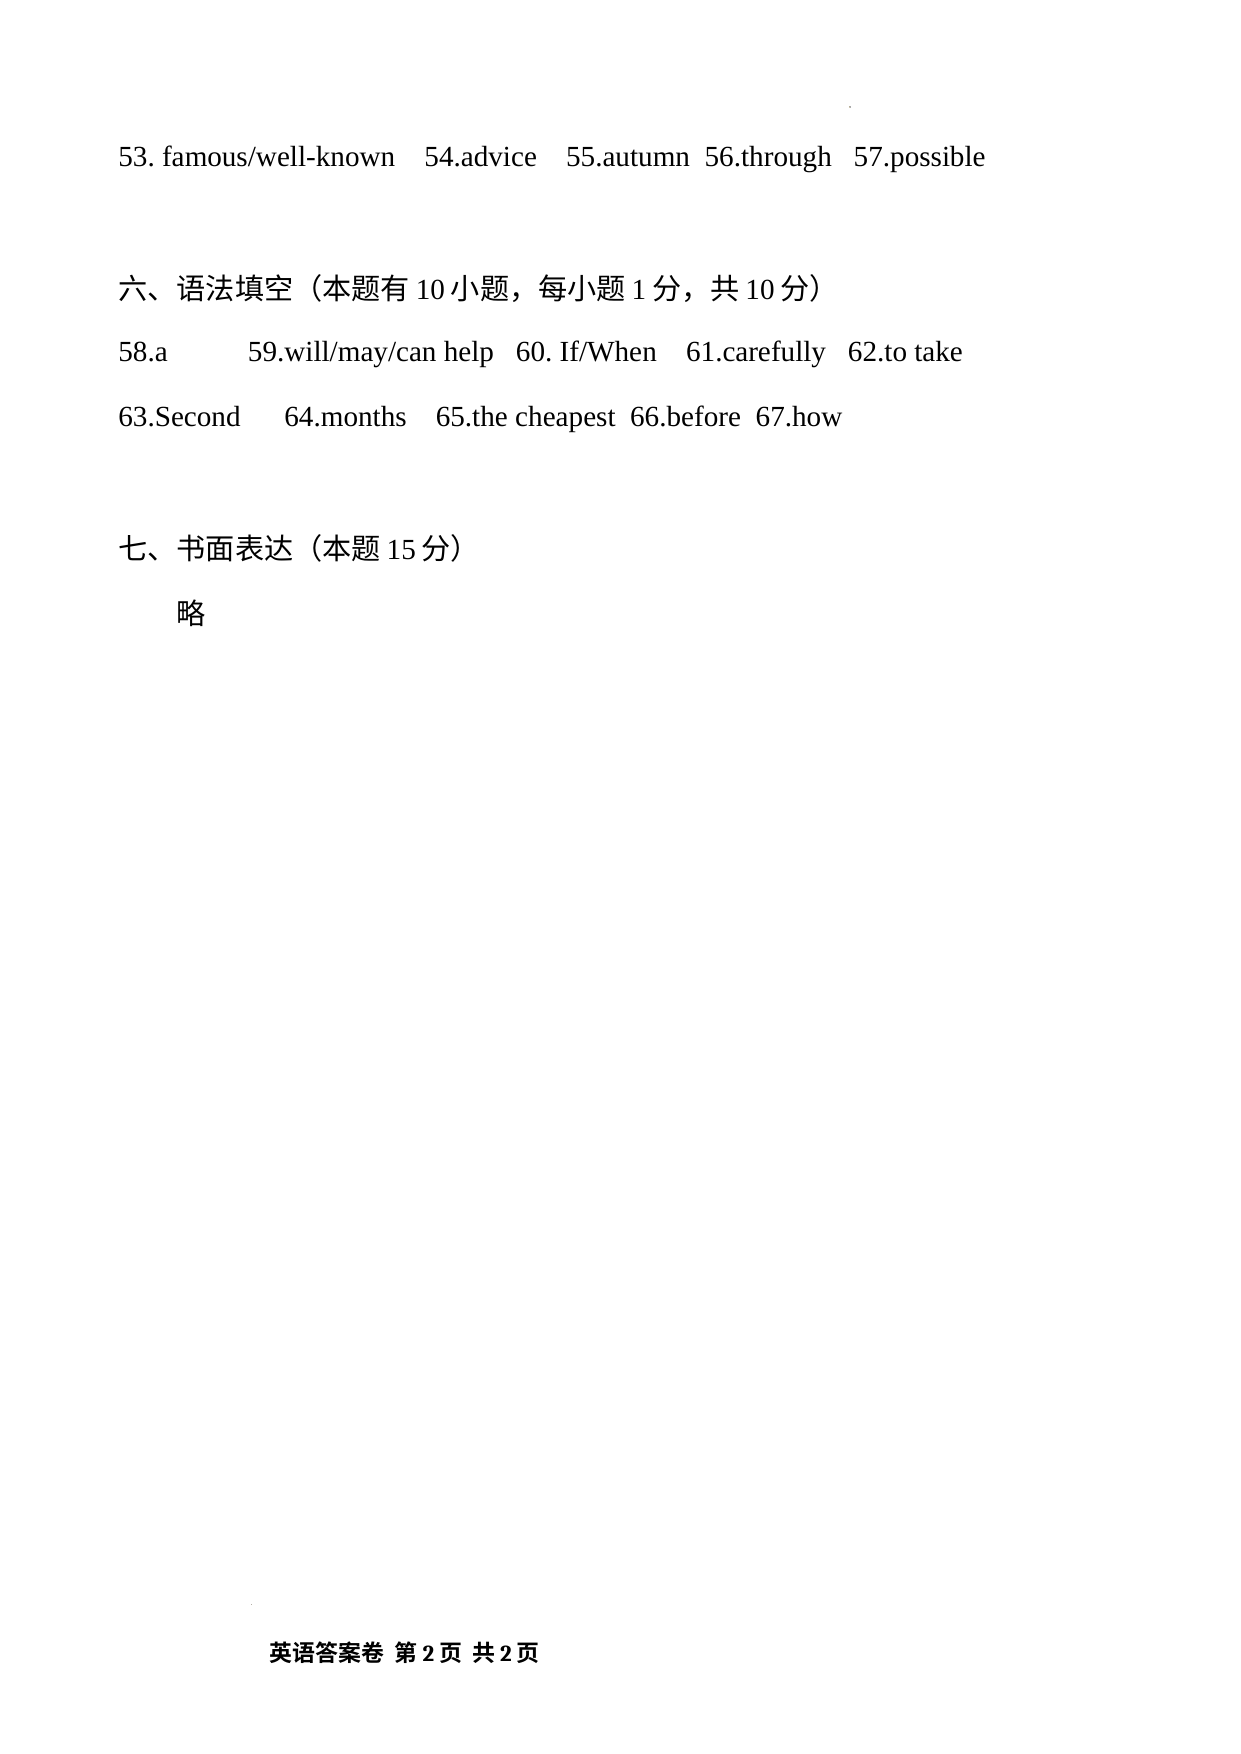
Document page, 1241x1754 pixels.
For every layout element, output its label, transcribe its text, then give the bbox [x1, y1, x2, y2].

text 略 [118, 579, 1122, 644]
text 六、语法填空（本题有10小题，每小题1分，共10分） [118, 254, 1122, 319]
text 53. famous/well-known 54.advice 55.autumn 56.through 57.possible [118, 124, 1122, 189]
text 58.a 59.will/may/can help 60. If/When 61.carefully 62.to take [118, 319, 1122, 384]
text 七、书面表达（本题15分） [118, 514, 1122, 579]
text 63.Second 64.months 65.the cheapest 66.before 67.how [118, 384, 1122, 449]
